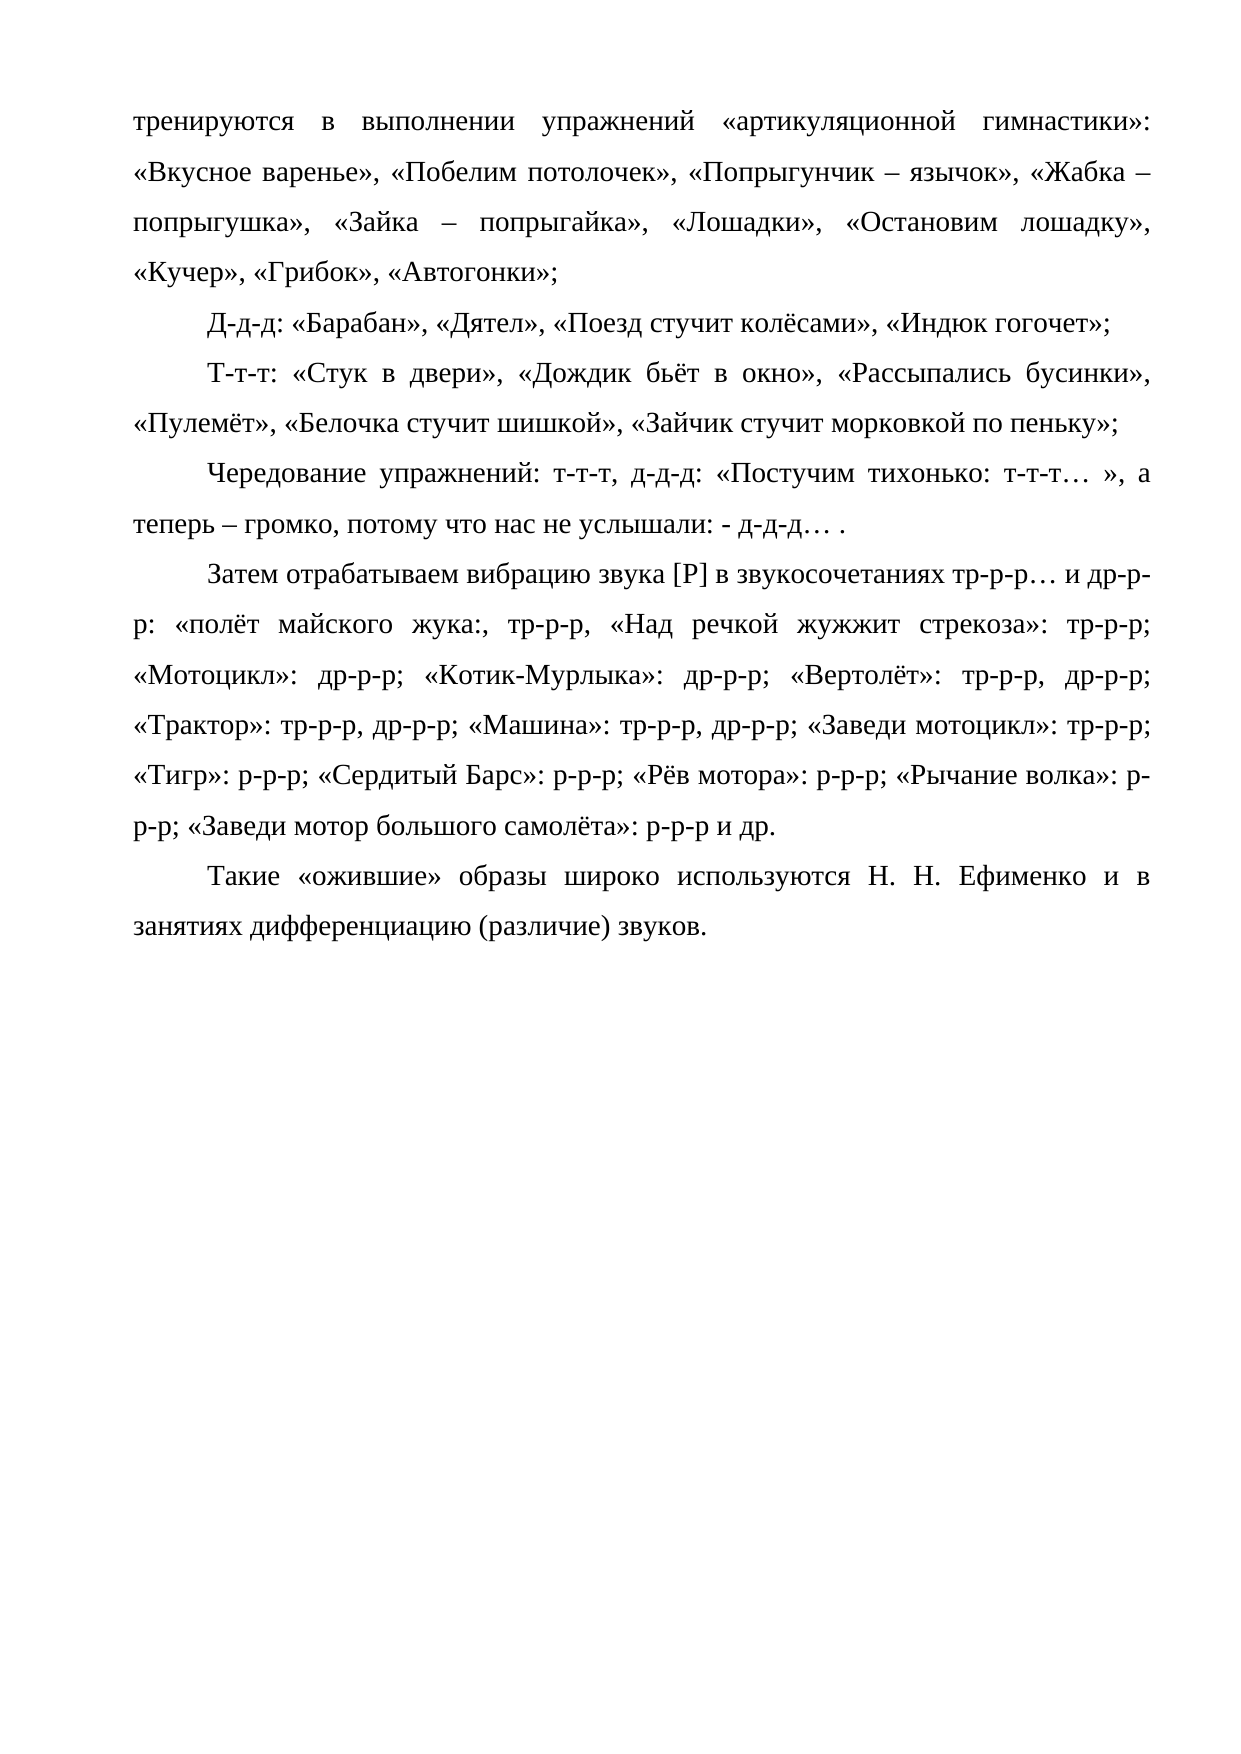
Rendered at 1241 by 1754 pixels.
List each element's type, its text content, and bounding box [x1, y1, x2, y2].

text Д-д-д: «Барабан», «Дятел», «Поезд стучит колёсами», «Индюк гогочет»; [133, 305, 1152, 338]
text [133, 103, 1152, 288]
text Такие «ожившие» образы широко используются Н. Н. Ефименко и в занятиях дифференциацию (различие) звуков. [133, 858, 1152, 942]
text Затем отрабатываем вибрацию звука [Р] в звукосочетаниях тр-р-р… и др-р-р: «полёт майского жука:, тр-р-р, «Над речкой жужжит стрекоза»: тр-р-р; «Мотоцикл»: др-р-р; «Котик-Мурлыка»: др-р-р; «Вертолёт»: тр-р-р, др-р-р; «Трактор»: тр-р-р, др-р-р; «Машина»: тр-р-р, др-р-р; «Заведи мотоцикл»: тр-р-р; «Тигр»: р-р-р; «Сердитый Барс»: р-р-р; «Рёв мотора»: р-р-р; «Рычание волка»: р-р-р; «Заведи мотор большого самолёта»: р-р-р и др. [133, 556, 1152, 841]
text Т-т-т: «Стук в двери», «Дождик бьёт в окно», «Рассыпались бусинки», «Пулемёт», «Белочка стучит шишкой», «Зайчик стучит морковкой по пеньку»; [133, 355, 1152, 439]
text Чередование упражнений: т-т-т, д-д-д: «Постучим тихонько: т-т-т… », а теперь – громко, потому что нас не услышали: - д-д-д… . [133, 456, 1152, 539]
